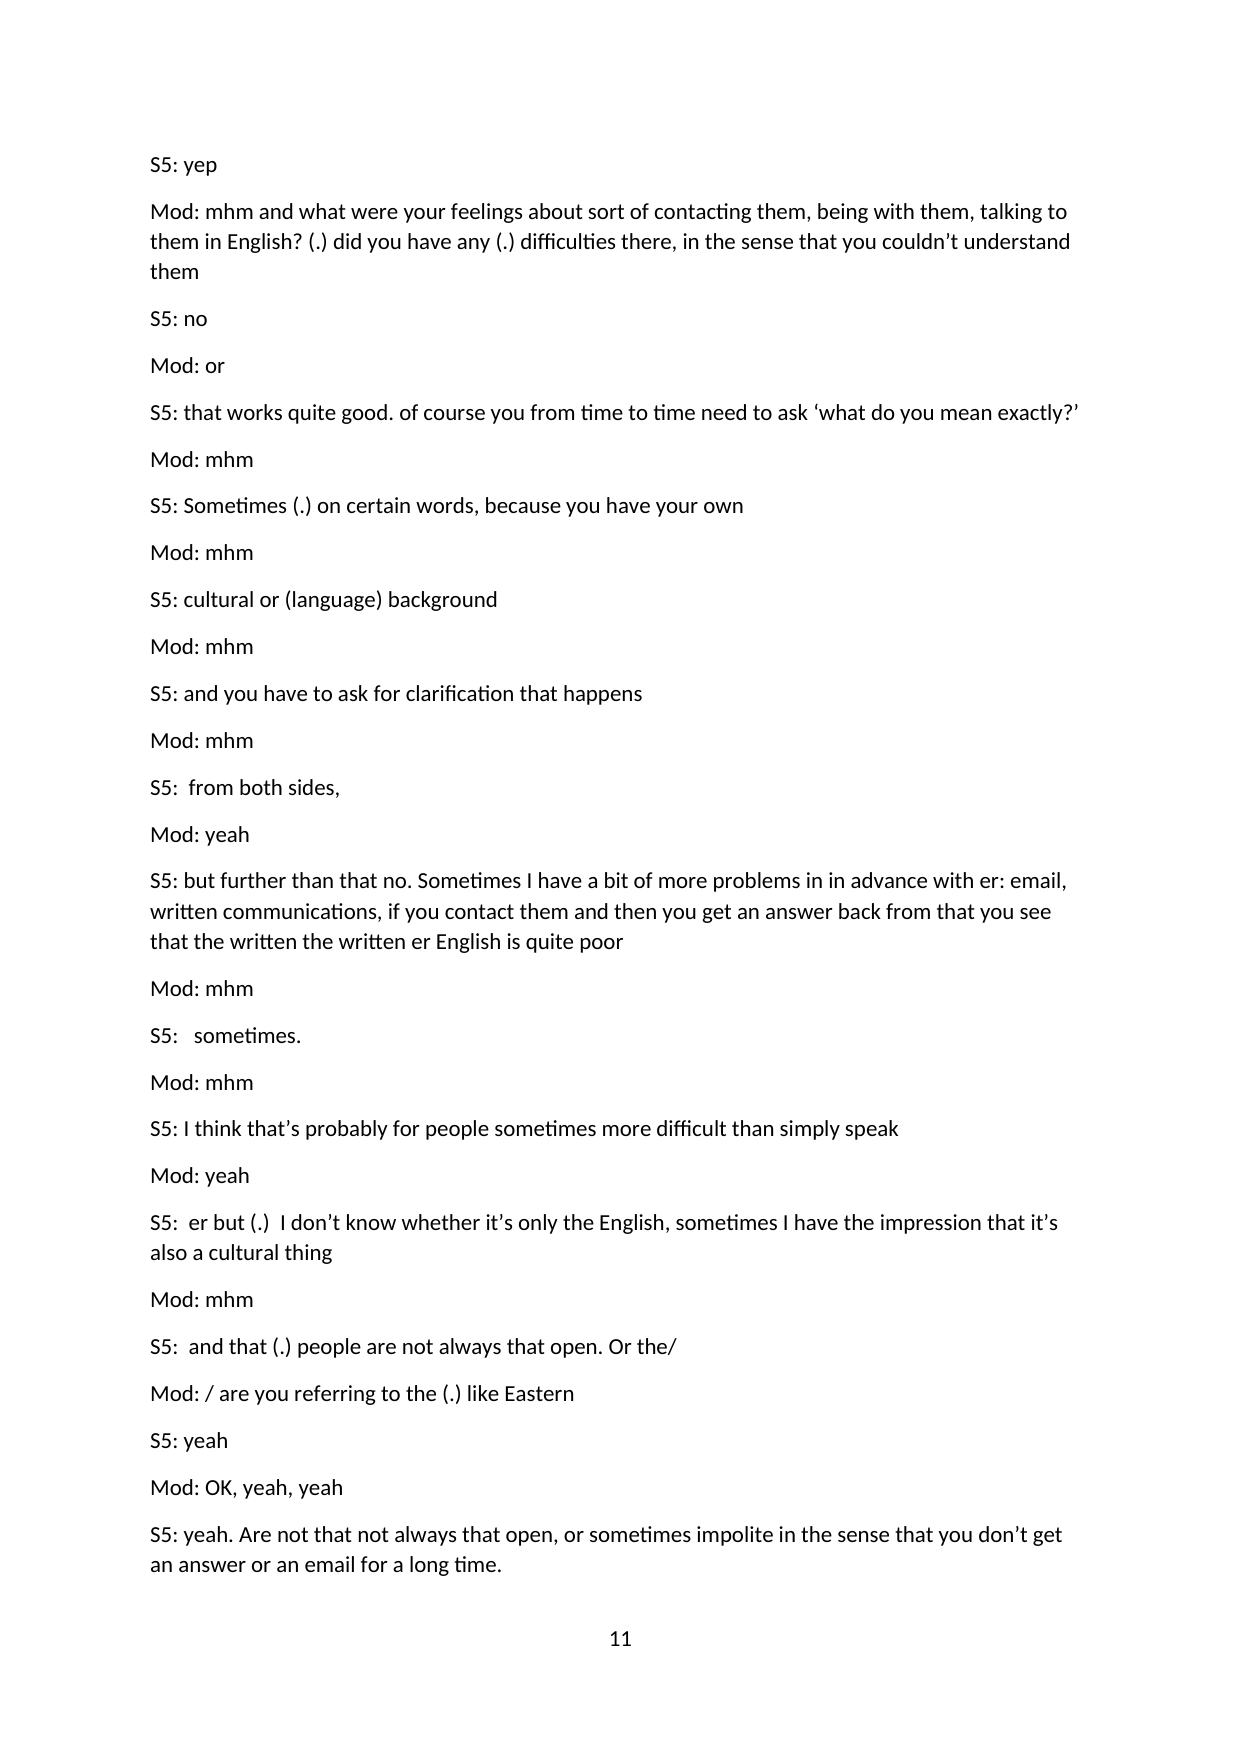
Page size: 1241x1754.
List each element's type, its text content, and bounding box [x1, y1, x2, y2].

text S5: but further than that no. Sometimes I have a bit of more problems in in advance with er: email, written communications, if you contact them and then you get an answer back from that you see that the written the written er English is quite poor [150, 867, 1090, 955]
text S5: yeah. Are not that not always that open, or sometimes impolite in the sense that you don’t get an answer or an email for a long time. [150, 1520, 1090, 1578]
text Mod: mhm [150, 445, 1090, 473]
text S5: no [150, 304, 1090, 332]
text Mod: mhm and what were your feelings about sort of contacting them, being with them, talking to them in English? (.) did you have any (.) difficulties there, in the sense that you couldn’t understand them [150, 197, 1090, 285]
text Mod: mhm [150, 726, 1090, 754]
text S5: er but (.) I don’t know whether it’s only the English, sometimes I have the impression that it’s also a cultural thing [150, 1208, 1090, 1267]
text Mod: mhm [150, 538, 1090, 567]
text Mod: yeah [150, 820, 1090, 848]
text Mod: / are you referring to the (.) like Eastern [150, 1379, 1090, 1407]
text Mod: mhm [150, 974, 1090, 1002]
text S5: and that (.) people are not always that open. Or the/ [150, 1332, 1090, 1360]
text Mod: mhm [150, 1285, 1090, 1313]
text Mod: OK, yeah, yeah [150, 1473, 1090, 1501]
text S5: Sometimes (.) on certain words, because you have your own [150, 492, 1090, 520]
text S5: yep [150, 150, 1090, 178]
text S5: sometimes. [150, 1021, 1090, 1049]
text Mod: yeah [150, 1161, 1090, 1189]
text Mod: mhm [150, 632, 1090, 660]
text S5: I think that’s probably for people sometimes more difficult than simply speak [150, 1114, 1090, 1143]
text S5: from both sides, [150, 773, 1090, 801]
text Mod: mhm [150, 1068, 1090, 1096]
text S5: that works quite good. of course you from time to time need to ask ‘what do you mean exactly?’ [150, 398, 1090, 426]
text S5: and you have to ask for clarification that happens [150, 679, 1090, 707]
text Mod: or [150, 351, 1090, 379]
text S5: yeah [150, 1426, 1090, 1454]
text S5: cultural or (language) background [150, 585, 1090, 613]
